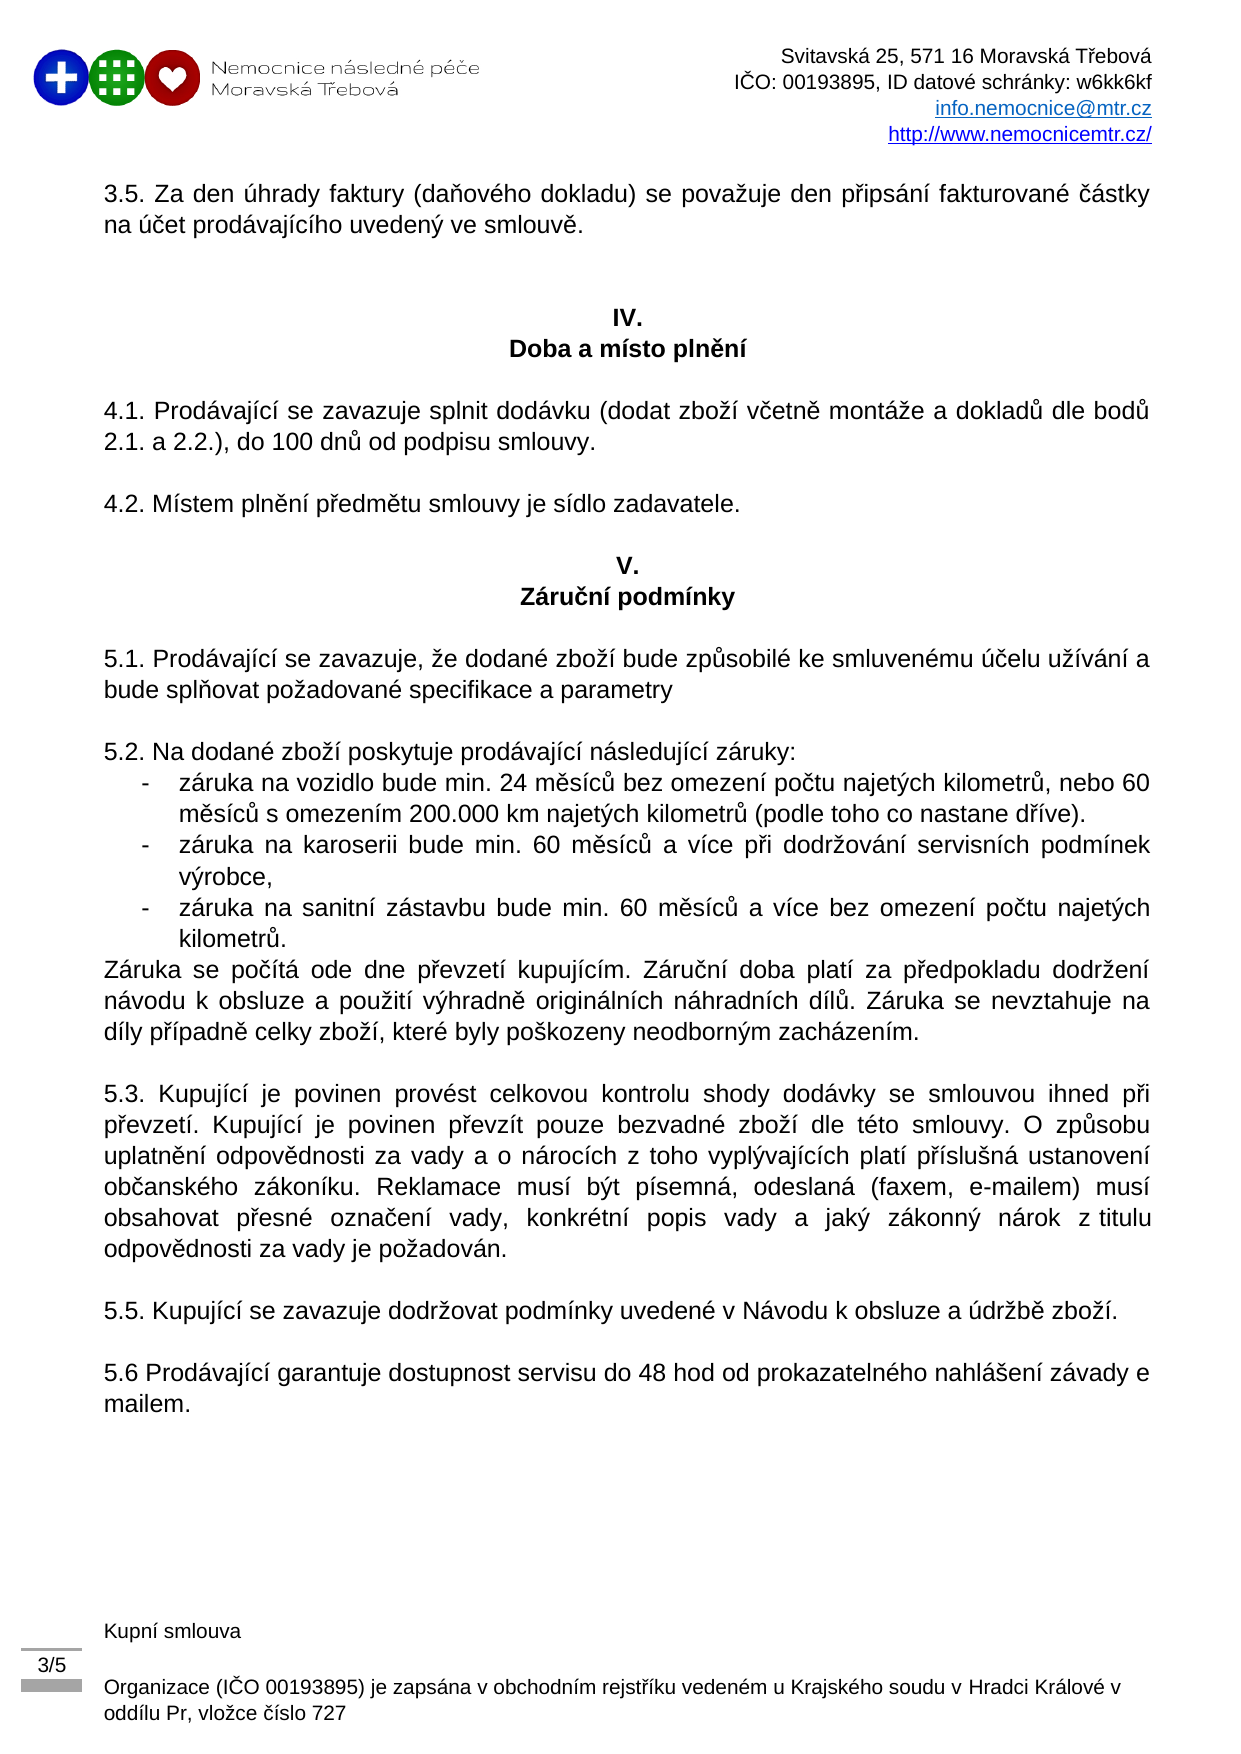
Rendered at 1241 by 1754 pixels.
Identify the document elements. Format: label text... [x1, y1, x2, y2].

picture [26, 40, 485, 110]
text 4.1. Prodávající se zavazuje splnit dodávku (dodat zboží včetně montáže a dokladů dle bodů 2.1. a 2.2.), do 100 dnů od podpisu smlouvy. [103, 396, 1152, 456]
list záruka na vozidlo bude min. 24 měsíců bez omezení počtu najetých kilometrů, nebo 60 měsíců s omezením 200.000 km najetých kilometrů (podle toho co nastane dříve). [141, 768, 1152, 828]
text 5.6 Prodávající garantuje dostupnost servisu do 48 hod od prokazatelného nahlášení závady e mailem. [103, 1358, 1152, 1418]
text 5.3. Kupující je povinen provést celkovou kontrolu shody dodávky se smlouvou ihned při převzetí. Kupující je povinen převzít pouze bezvadné zboží dle této smlouvy. O způsobu uplatnění odpovědnosti za vady a o nárocích z toho vyplývajících platí příslušná ustanovení občanského zákoníku. Reklamace musí být písemná, odeslaná (faxem, e-mailem) musí obsahovat přesné označení vady, konkrétní popis vady a jaký zákonný nárok z titulu odpovědnosti za vady je požadován. [103, 1079, 1152, 1263]
text 5.2. Na dodané zboží poskytuje prodávající následující záruky: [103, 737, 1152, 766]
text Záruka se počítá ode dne převzetí kupujícím. Záruční doba platí za předpokladu dodržení návodu k obsluze a použití výhradně originálních náhradních dílů. Záruka se nevztahuje na díly případně celky zboží, které byly poškozeny neodborným zacházením. [103, 955, 1152, 1046]
text 5.1. Prodávající se zavazuje, že dodané zboží bude způsobilé ke smluvenému účelu užívání a bude splňovat požadované specifikace a parametry [103, 644, 1152, 704]
text V. [103, 551, 1152, 580]
text Doba a místo plnění [103, 334, 1152, 363]
list záruka na sanitní zástavbu bude min. 60 měsíců a více bez omezení počtu najetých kilometrů. [141, 893, 1152, 952]
list záruka na karoserii bude min. 60 měsíců a více při dodržování servisních podmínek výrobce, [141, 831, 1152, 890]
text IV. [103, 303, 1152, 332]
text 3.5. Za den úhrady faktury (daňového dokladu) se považuje den připsání fakturované částky na účet prodávajícího uvedený ve smlouvě. [103, 179, 1152, 238]
text Záruční podmínky [103, 582, 1152, 611]
text 4.2. Místem plnění předmětu smlouvy je sídlo zadavatele. [103, 489, 1152, 518]
text 5.5. Kupující se zavazuje dodržovat podmínky uvedené v Návodu k obsluze a údržbě zboží. [103, 1296, 1152, 1325]
